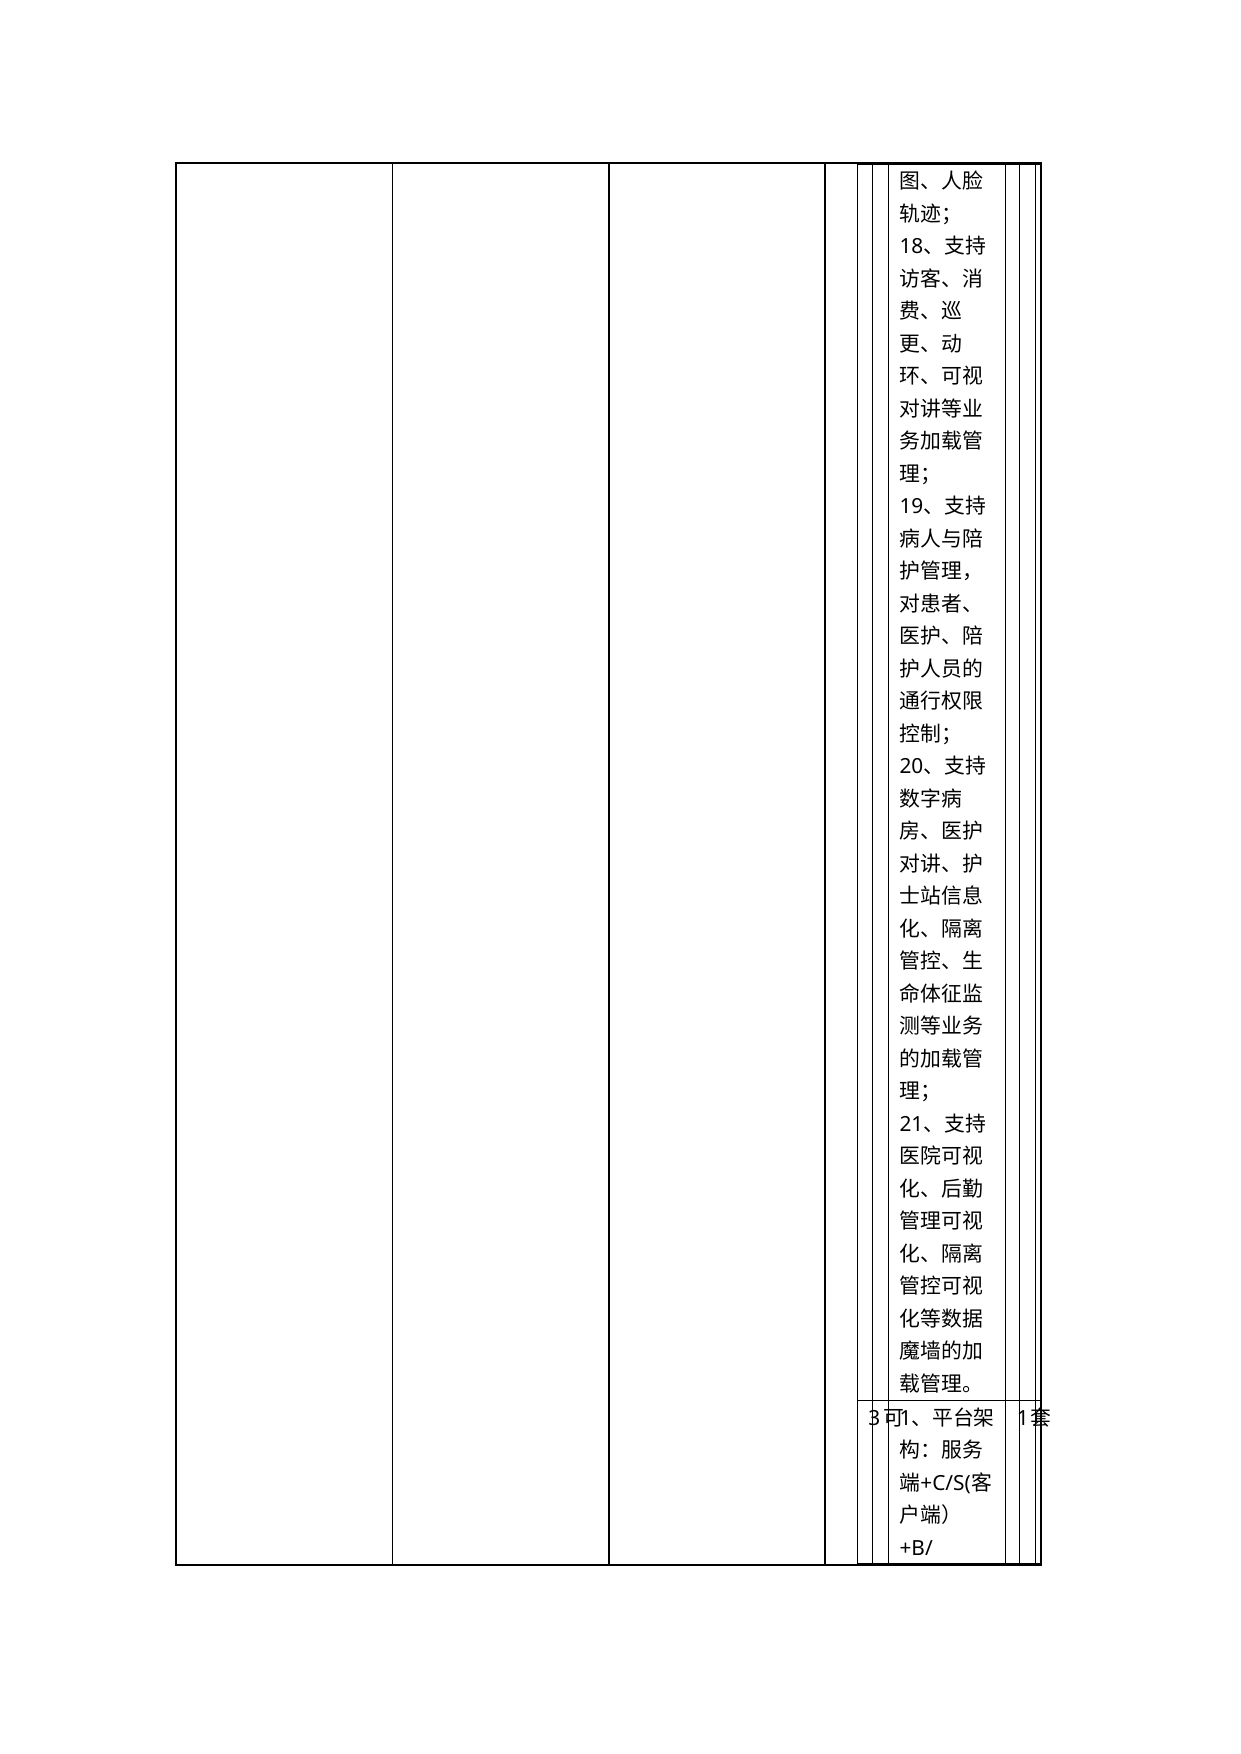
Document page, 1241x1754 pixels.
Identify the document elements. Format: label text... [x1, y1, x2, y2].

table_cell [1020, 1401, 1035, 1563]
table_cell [873, 165, 888, 1400]
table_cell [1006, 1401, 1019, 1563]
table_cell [1006, 165, 1019, 1400]
table_cell 1 [393, 164, 608, 1564]
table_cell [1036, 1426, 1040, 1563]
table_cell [1020, 165, 1035, 1400]
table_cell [889, 1401, 1005, 1563]
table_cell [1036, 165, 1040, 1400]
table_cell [858, 165, 872, 1400]
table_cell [826, 164, 857, 1564]
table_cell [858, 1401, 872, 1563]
table_cell [610, 164, 824, 1564]
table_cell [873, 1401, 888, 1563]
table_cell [889, 165, 1005, 1400]
table_cell [177, 164, 392, 1564]
